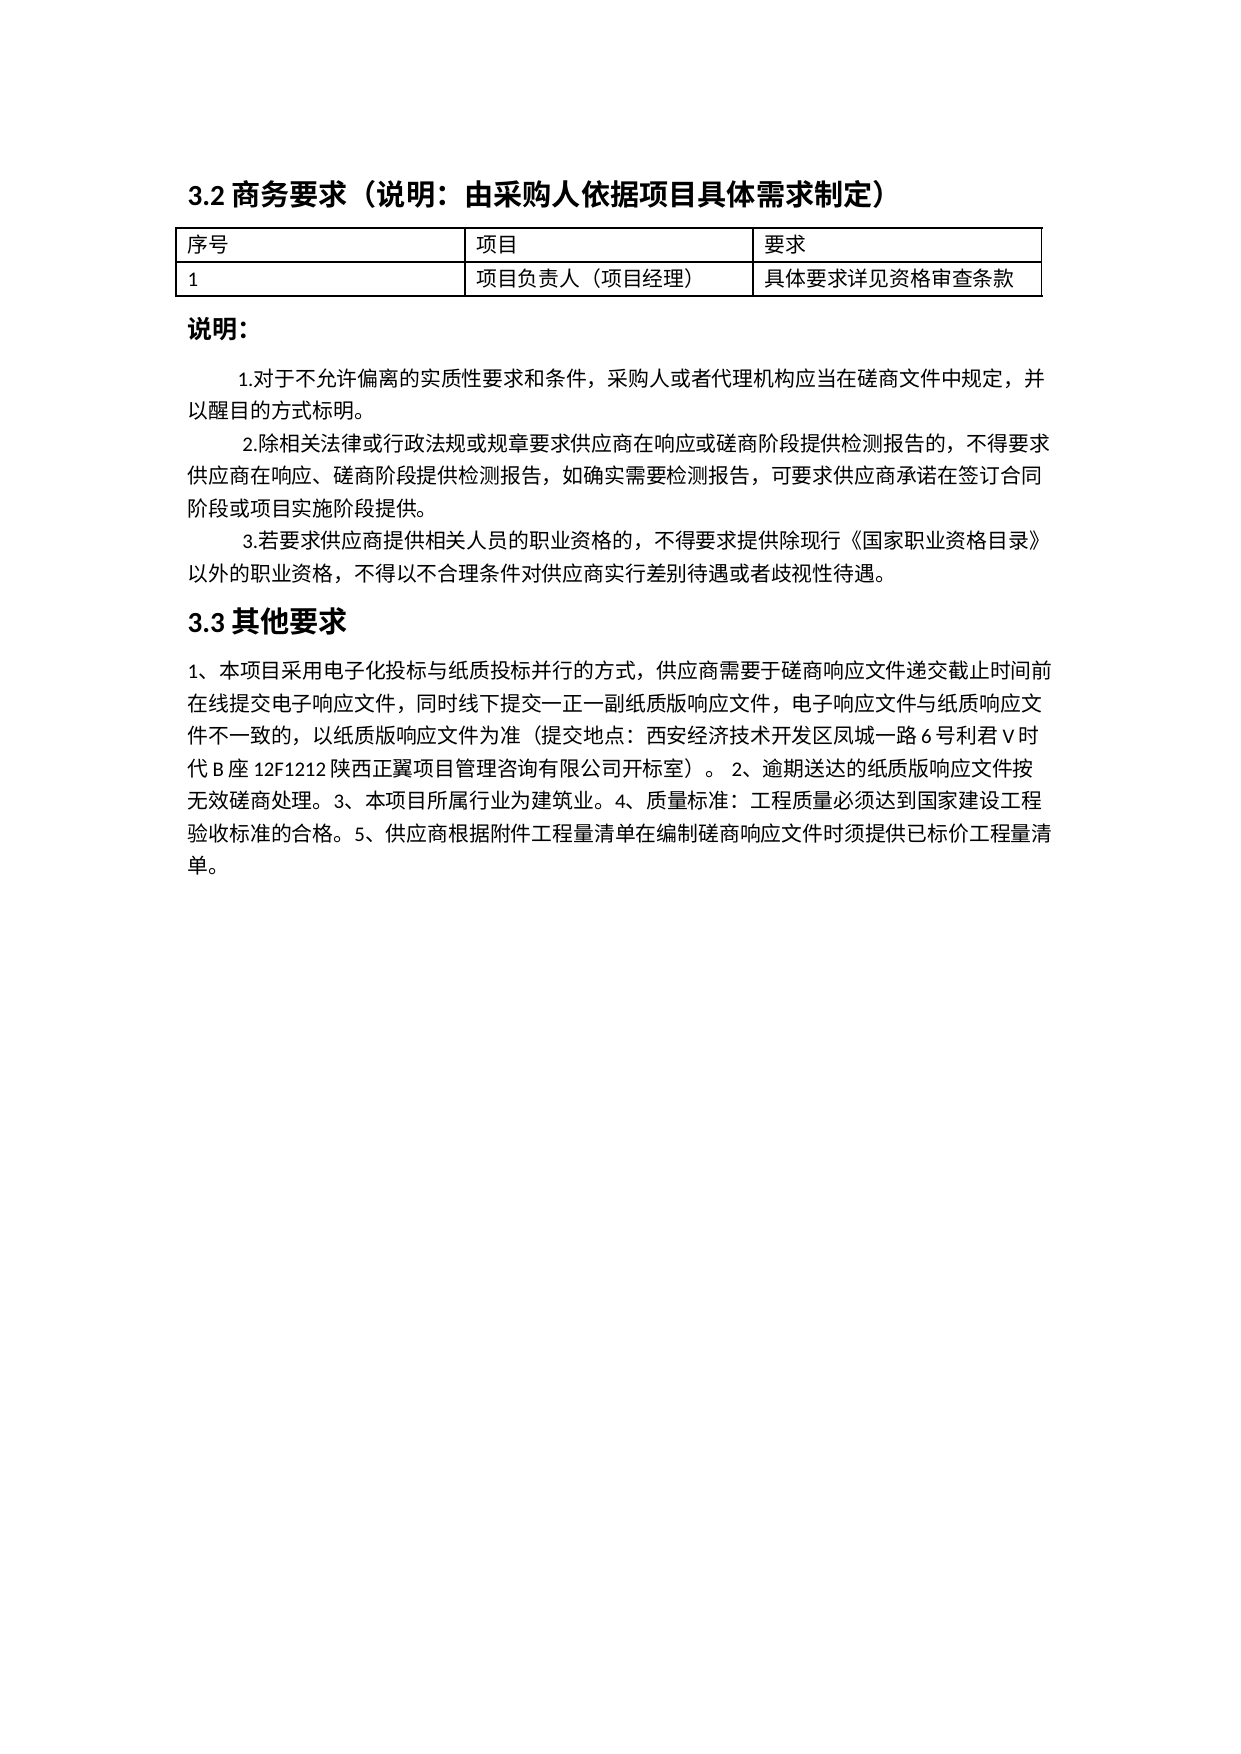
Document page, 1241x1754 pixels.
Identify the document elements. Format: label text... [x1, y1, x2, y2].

text 3.3其他要求 [187, 589, 1053, 654]
text 说明： [187, 297, 1053, 362]
table_header 项目 [466, 229, 752, 261]
table_header 序号 [177, 229, 464, 261]
text 3.若要求供应商提供相关人员的职业资格的，不得要求提供除现行《国家职业资格目录》以外的职业资格，不得以不合理条件对供应商实行差别待遇或者歧视性待遇。 [187, 524, 1053, 589]
table_cell 1 [177, 263, 464, 295]
text 1.对于不允许偏离的实质性要求和条件，采购人或者代理机构应当在磋商文件中规定，并以醒目的方式标明。 [187, 362, 1053, 427]
text 1、本项目采用电子化投标与纸质投标并行的方式，供应商需要于磋商响应文件递交截止时间前在线提交电子响应文件，同时线下提交一正一副纸质版响应文件，电子响应文件与纸质响应文件不一致的，以纸质版响应文件为准（提交地点：西安经济技术开发区凤城一路6号利君V时代B座12F1212陕西正翼项目管理咨询有限公司开标室）。 2、逾期送达的纸质版响应文件按无效磋商处理。3、本项目所属行业为建筑业。4、质量标准：工程质量必须达到国家建设工程验收标准的合格。5、供应商根据附件工程量清单在编制磋商响应文件时须提供已标价工程量清单。 [187, 654, 1053, 882]
table_cell 项目负责人（项目经理） [466, 263, 752, 295]
text 3.2商务要求（说明：由采购人依据项目具体需求制定） [187, 162, 1053, 227]
table_header 要求 [754, 229, 1041, 261]
text 2.除相关法律或行政法规或规章要求供应商在响应或磋商阶段提供检测报告的，不得要求供应商在响应、磋商阶段提供检测报告，如确实需要检测报告，可要求供应商承诺在签订合同阶段或项目实施阶段提供。 [187, 427, 1053, 524]
table_cell 具体要求详见资格审查条款 [754, 263, 1041, 295]
